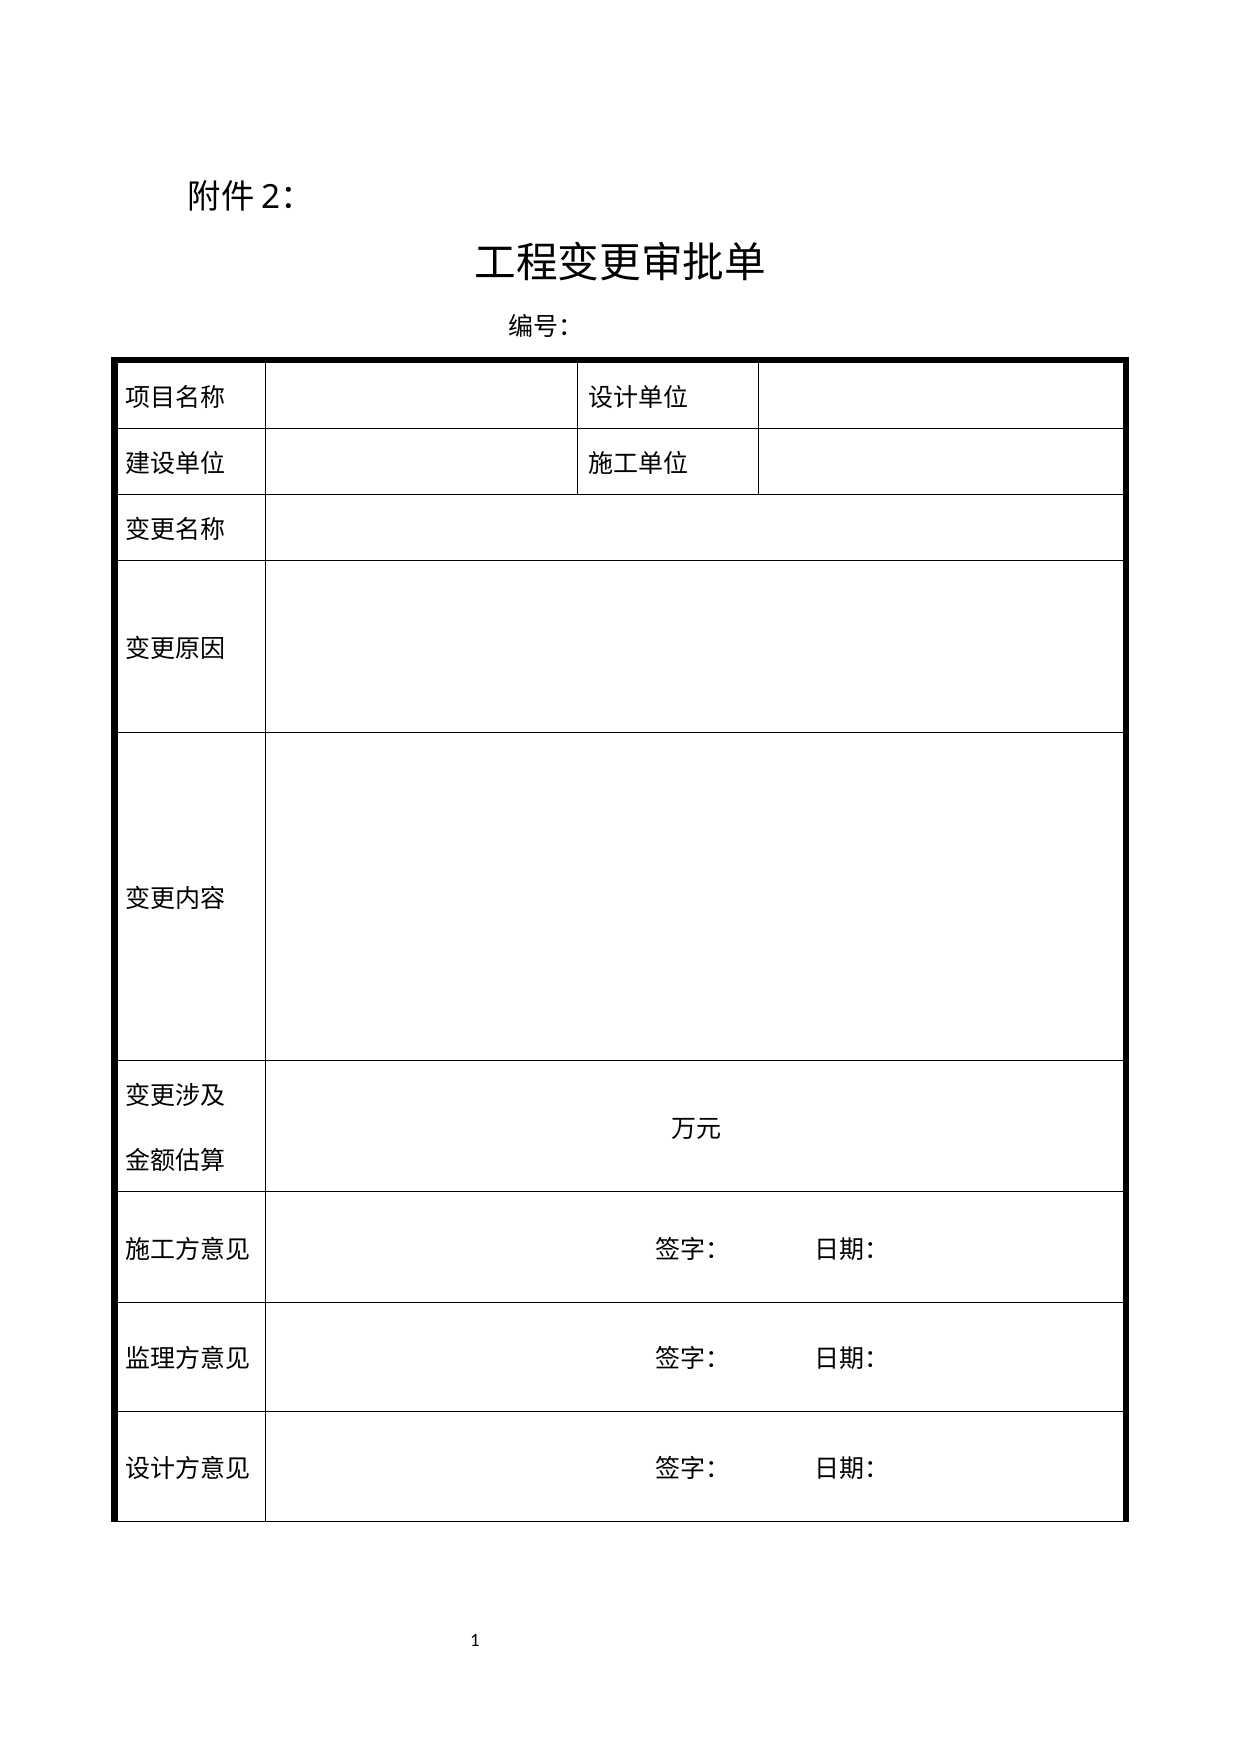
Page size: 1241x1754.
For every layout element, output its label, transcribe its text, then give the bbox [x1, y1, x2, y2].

table_cell 施工单位 [578, 429, 758, 494]
table_cell 监理方意见 [118, 1303, 265, 1411]
table_header 工程变更审批单 [114, 227, 1126, 292]
table_cell 变更原因 [118, 561, 265, 732]
table_cell [266, 363, 577, 428]
table_cell 编号： [114, 292, 1126, 357]
table_cell 签字： 日期： [266, 1192, 1123, 1302]
table_cell [266, 561, 1123, 732]
table_cell 设计单位 [578, 363, 758, 428]
table_cell [266, 429, 577, 494]
table_cell 签字： 日期： [266, 1303, 1123, 1411]
table_cell 变更涉及 金额估算 [118, 1061, 265, 1191]
table_cell [266, 733, 1123, 1060]
table_cell [759, 363, 1123, 428]
table_cell 项目名称 [118, 363, 265, 428]
table_cell [266, 495, 1123, 560]
table_cell 施工方意见 [118, 1192, 265, 1302]
table_cell 变更内容 [118, 733, 265, 1060]
table_cell 万元 [266, 1061, 1123, 1191]
table_cell 设计方意见 [118, 1412, 265, 1521]
table_cell 签字： 日期： [266, 1412, 1123, 1521]
table_cell 变更名称 [118, 495, 265, 560]
table_cell 建设单位 [118, 429, 265, 494]
table_cell [759, 429, 1123, 494]
text 附件2： [187, 162, 1053, 227]
